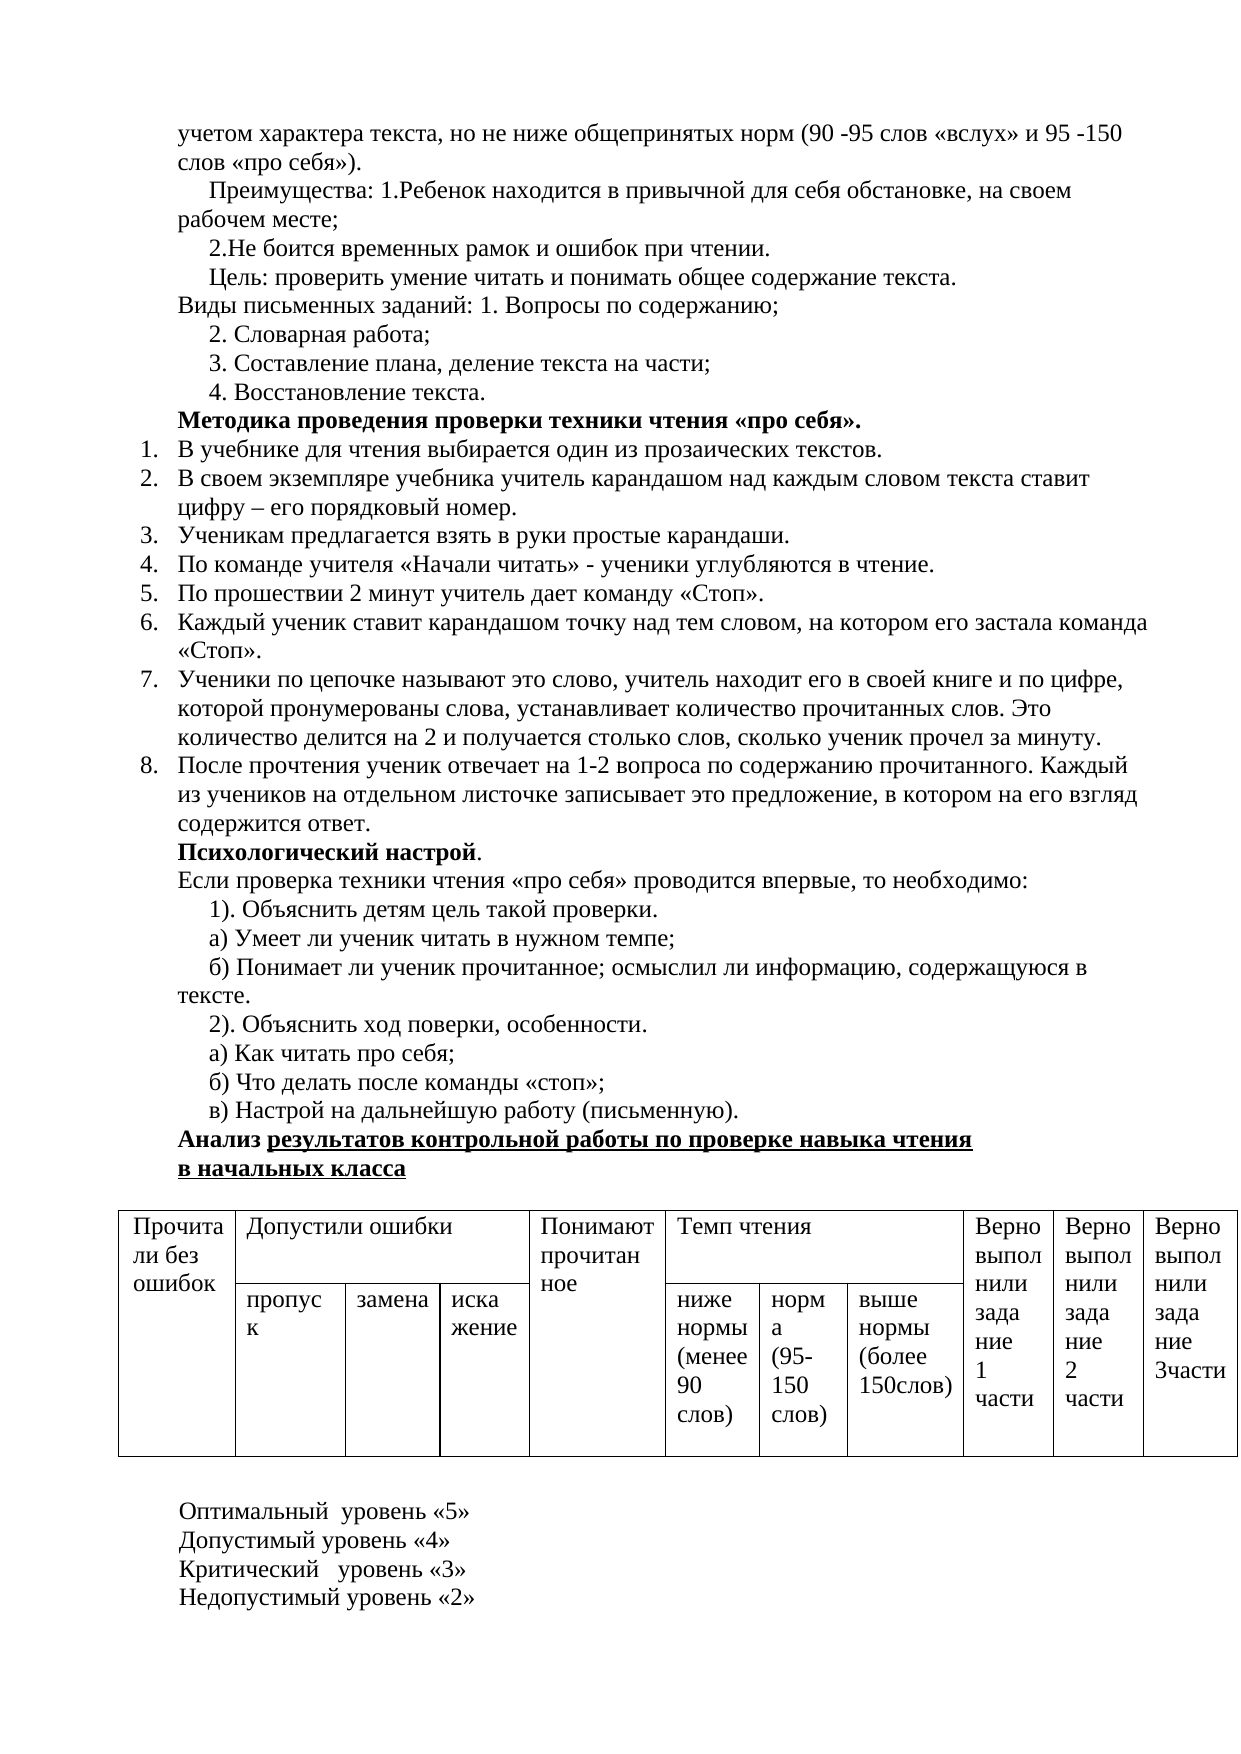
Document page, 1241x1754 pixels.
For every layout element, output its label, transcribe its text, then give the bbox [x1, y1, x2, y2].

table_cell замена [346, 1284, 439, 1456]
list В своем экземпляре учебника учитель карандашом над каждым словом текста ставит цифру – его порядковый номер. [140, 463, 1152, 521]
table_cell норма (95-150 слов) [760, 1284, 847, 1456]
list В учебнике для чтения выбирается один из прозаических текстов. [140, 434, 1152, 463]
list Каждый ученик ставит карандашом точку над тем словом, на котором его застала команда «Стоп». [140, 607, 1152, 664]
table_header Допустили ошибки [236, 1211, 529, 1283]
text 1). Объяснить детям цель такой проверки. [177, 894, 1152, 923]
text Цель: проверить умение читать и понимать общее содержание текста. Виды письменных заданий: 1. Вопросы по содержанию; [177, 262, 1152, 319]
table_cell ниже нормы (менее 90 слов) [666, 1284, 759, 1456]
text 3. Составление плана, деление текста на части; [177, 348, 1152, 377]
text 2. Словарная работа; [177, 319, 1152, 348]
list По команде учителя «Начали читать» - ученики углубляются в чтение. [140, 549, 1152, 578]
text а) Как читать про себя; [177, 1038, 1152, 1067]
list По прошествии 2 минут учитель дает команду «Стоп». [140, 578, 1152, 607]
text 2). Объяснить ход поверки, особенности. [177, 1009, 1152, 1038]
table_header Понимают прочитан ное [530, 1211, 665, 1456]
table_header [74, 1457, 1240, 1622]
text а) Умеет ли ученик читать в нужном темпе; [177, 923, 1152, 952]
text Преимущества: 1.Ребенок находится в привычной для себя обстановке, на своем рабочем месте; [177, 176, 1152, 233]
list Ученикам предлагается взять в руки простые карандаши. [140, 521, 1152, 549]
list Ученики по цепочке называют это слово, учитель находит его в своей книге и по цифре, которой пронумерованы слова, устанавливает количество прочитанных слов. Это количество делится на 2 и получается столько слов, сколько ученик прочел за минуту. [140, 664, 1152, 751]
text 2.Не боится временных рамок и ошибок при чтении. [177, 233, 1152, 262]
table_header Прочита ли без ошибок [119, 1211, 235, 1456]
table_cell выше нормы (более 150слов) [848, 1284, 963, 1456]
text 4. Восстановление текста. Методика проведения проверки техники чтения «про себя». [177, 377, 1152, 434]
list После прочтения ученик отвечает на 1-2 вопроса по содержанию прочитанного. Каждый из учеников на отдельном листочке записывает это предложение, в котором на его взгляд содержится ответ. Психологический настрой. Если проверка техники чтения «про себя» проводится впервые, то необходимо: [140, 751, 1152, 894]
table_header Верно выпол нили зада ние 3части [1144, 1211, 1237, 1456]
table_header Верно выпол нили зада ние 2 части [1054, 1211, 1143, 1456]
text б) Что делать после команды «стоп»; [177, 1067, 1152, 1096]
table_header Темп чтения [666, 1211, 963, 1283]
text в) Настрой на дальнейшую работу (письменную). Анализ результатов контрольной работы по проверке навыка чтения в начальных класса [177, 1096, 1152, 1210]
table_header Верно выпол нили зада ние 1 части [964, 1211, 1053, 1456]
table_cell иска жение [441, 1284, 529, 1456]
table_cell пропуск [236, 1284, 345, 1456]
text б) Понимает ли ученик прочитанное; осмыслил ли информацию, содержащуюся в тексте. [177, 952, 1152, 1009]
